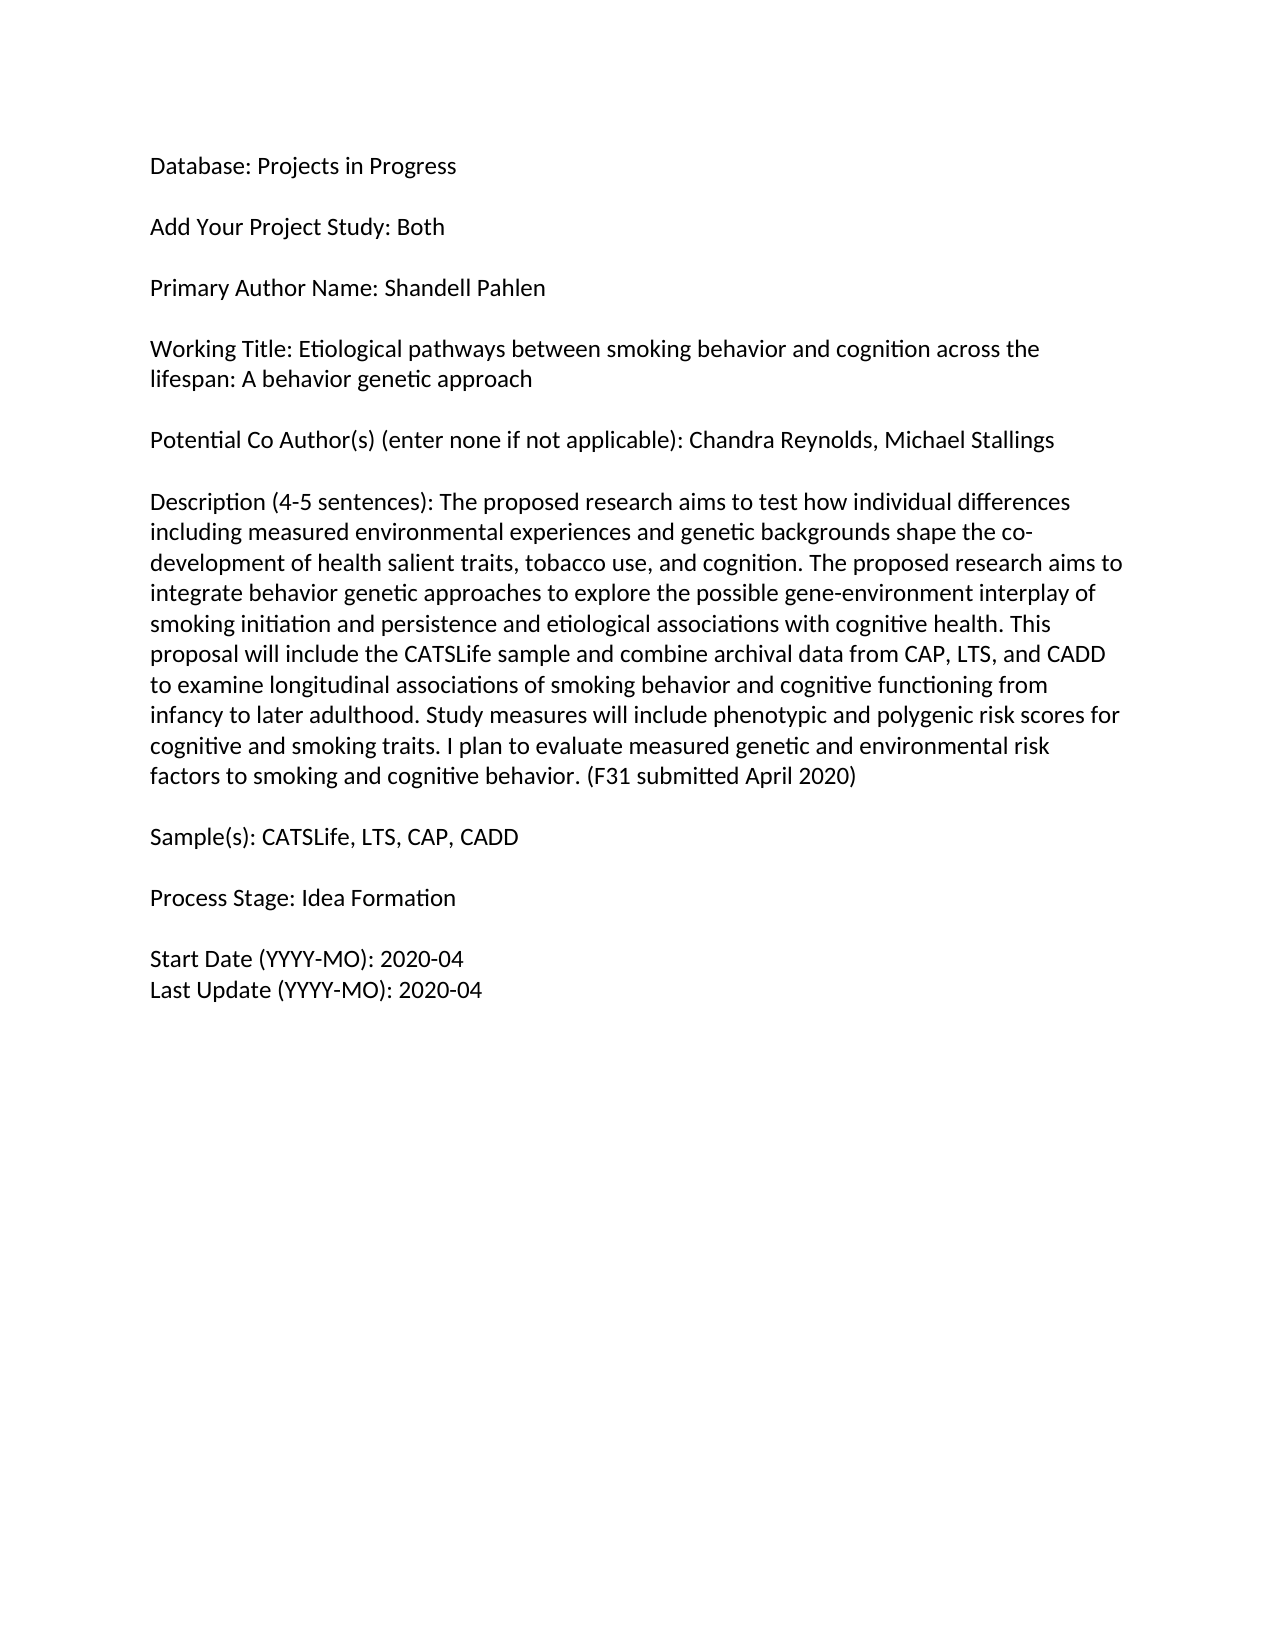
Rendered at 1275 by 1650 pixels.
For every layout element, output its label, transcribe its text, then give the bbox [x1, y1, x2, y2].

text Working Title: Etiological pathways between smoking behavior and cognition across the lifespan: A behavior genetic approach [150, 333, 1125, 394]
text Sample(s): CATSLife, LTS, CAP, CADD [150, 821, 1125, 852]
text Process Stage: Idea Formation [150, 882, 1125, 913]
text Description (4-5 sentences): The proposed research aims to test how individual differences including measured environmental experiences and genetic backgrounds shape the co-development of health salient traits, tobacco use, and cognition. The proposed research aims to integrate behavior genetic approaches to explore the possible gene-environment interplay of smoking initiation and persistence and etiological associations with cognitive health. This proposal will include the CATSLife sample and combine archival data from CAP, LTS, and CADD to examine longitudinal associations of smoking behavior and cognitive functioning from infancy to later adulthood. Study measures will include phenotypic and polygenic risk scores for cognitive and smoking traits. I plan to evaluate measured genetic and environmental risk factors to smoking and cognitive behavior. (F31 submitted April 2020) [150, 486, 1125, 791]
text Add Your Project Study: Both [150, 211, 1125, 242]
text Potential Co Author(s) (enter none if not applicable): Chandra Reynolds, Michael Stallings [150, 425, 1125, 455]
text Last Update (YYYY-MO): 2020-04 [150, 974, 1125, 1004]
text Database: Projects in Progress [150, 150, 1125, 181]
text Start Date (YYYY-MO): 2020-04 [150, 943, 1125, 974]
text Primary Author Name: Shandell Pahlen [150, 272, 1125, 303]
